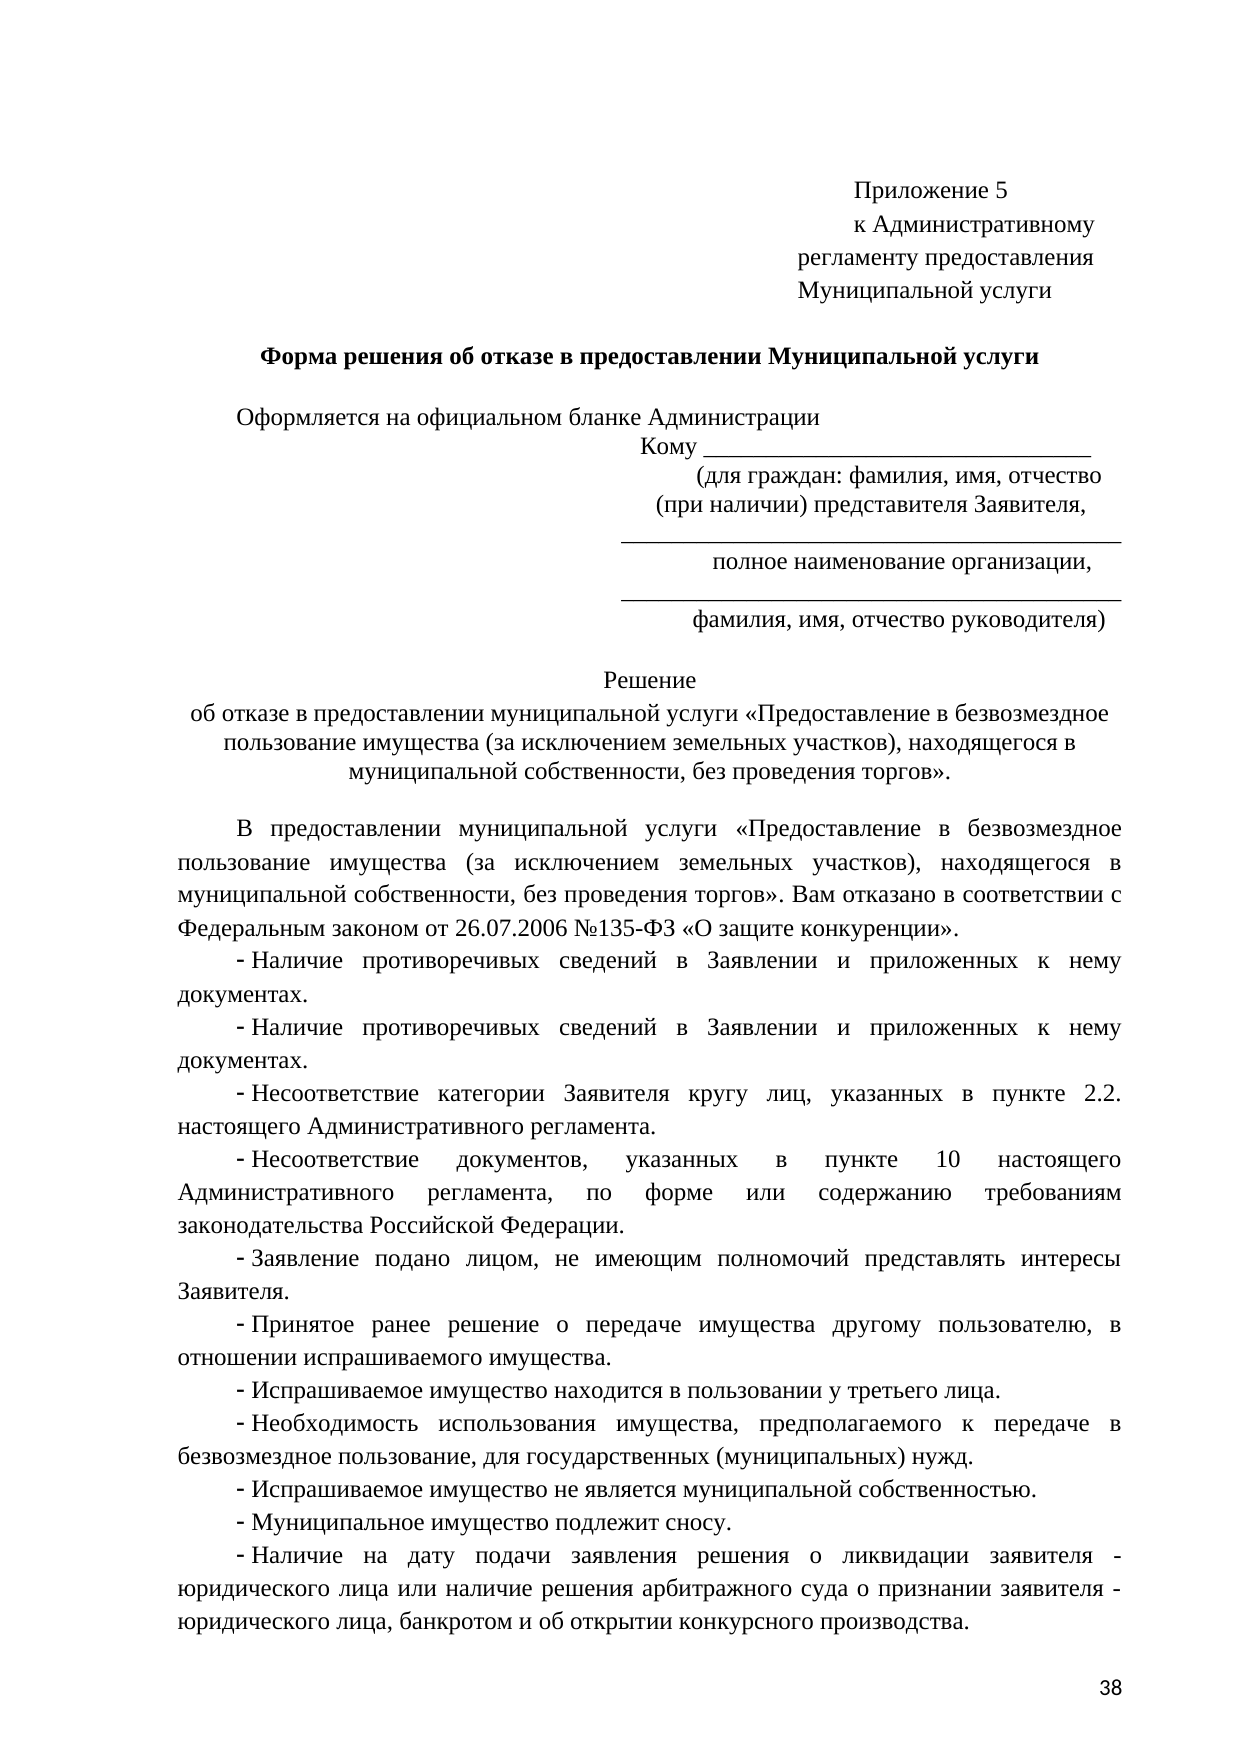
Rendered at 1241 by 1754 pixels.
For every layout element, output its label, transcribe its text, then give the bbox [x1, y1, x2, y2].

list Наличие на дату подачи заявления решения о ликвидации заявителя - юридического лица или наличие решения арбитражного суда о признании заявителя - юридического лица, банкротом и об открытии конкурсного производства. [177, 1540, 1122, 1635]
text (для граждан: фамилия, имя, отчество (при наличии) представителя Заявителя, ________________________________________ [620, 460, 1122, 546]
text Форма решения об отказе в предоставлении Муниципальной услуги [177, 341, 1122, 369]
list Необходимость использования имущества, предполагаемого к передаче в безвозмездное пользование, для государственных (муниципальных) нужд. [177, 1408, 1122, 1470]
list Несоответствие категории Заявителя кругу лиц, указанных в пункте 2.2. настоящего Административного регламента. [177, 1078, 1122, 1139]
list В предоставлении муниципальной услуги «Предоставление в безвозмездное пользование имущества (за исключением земельных участков), находящегося в муниципальной собственности, без проведения торгов». Вам отказано в соответствии с Федеральным законом от 26.07.2006 №135-ФЗ «О защите конкуренции». [177, 813, 1122, 941]
text Приложение 5 [797, 176, 1122, 204]
list Испрашиваемое имущество не является муниципальной собственностью. [177, 1474, 1122, 1503]
list Несоответствие документов, указанных в пункте 10 настоящего Административного регламента, по форме или содержанию требованиям законодательства Российской Федерации. [177, 1144, 1122, 1238]
text Кому _______________________________ [177, 431, 1122, 460]
text фамилия, имя, отчество руководителя) [620, 604, 1122, 632]
text об отказе в предоставлении муниципальной услуги «Предоставление в безвозмездное пользование имущества (за исключением земельных участков), находящегося в муниципальной собственности, без проведения торгов». [177, 698, 1122, 785]
list Заявление подано лицом, не имеющим полномочий представлять интересы Заявителя. [177, 1243, 1122, 1304]
text Оформляется на официальном бланке Администрации [236, 402, 1122, 431]
list Принятое ранее решение о передаче имущества другому пользователю, в отношении испрашиваемого имущества. [177, 1309, 1122, 1371]
list Наличие противоречивых сведений в Заявлении и приложенных к нему документах. [177, 946, 1122, 1007]
text полное наименование организации, ________________________________________ [620, 546, 1122, 604]
list Наличие противоречивых сведений в Заявлении и приложенных к нему документах. [177, 1012, 1122, 1073]
text Решение [177, 666, 1122, 694]
text к Административному регламенту предоставления Муниципальной услуги [797, 209, 1122, 303]
list Муниципальное имущество подлежит сносу. [177, 1507, 1122, 1536]
list Испрашиваемое имущество находится в пользовании у третьего лица. [177, 1375, 1122, 1404]
